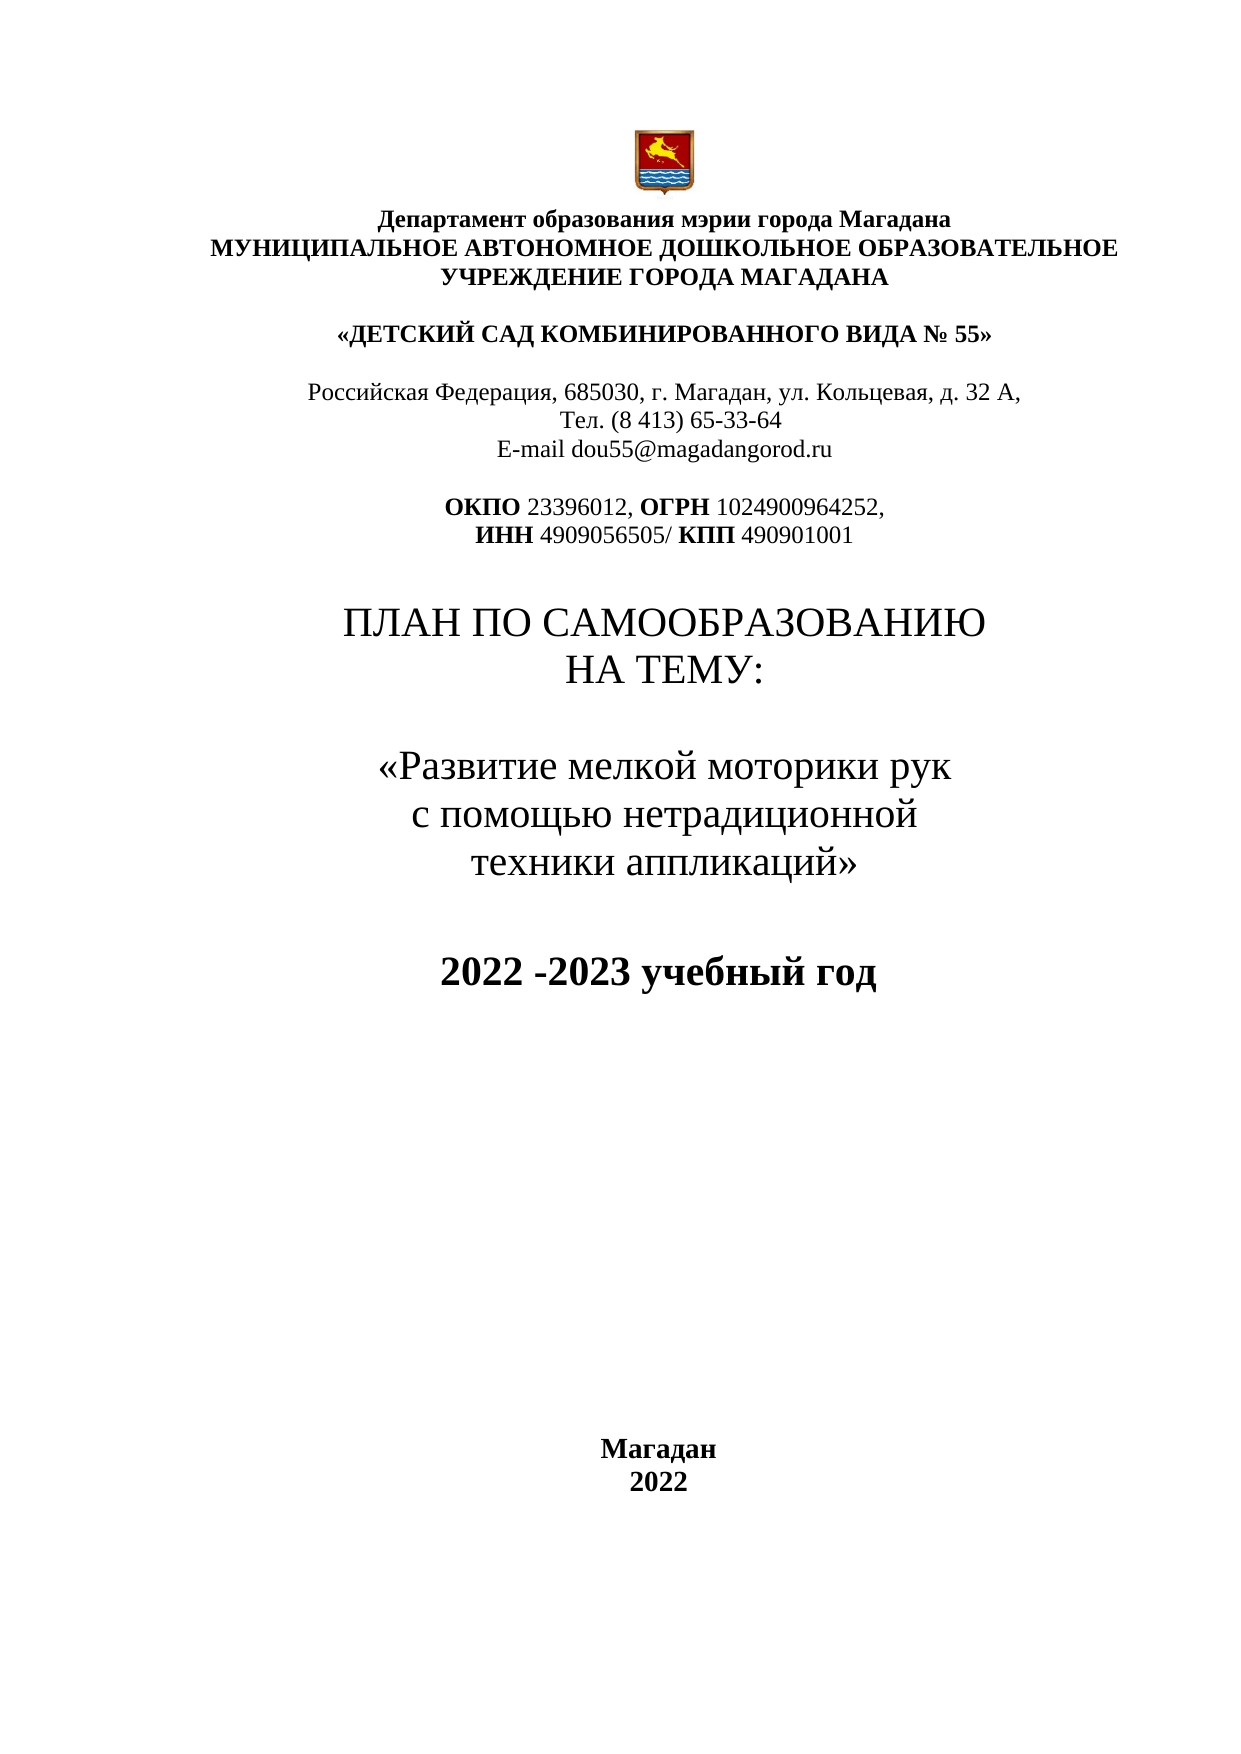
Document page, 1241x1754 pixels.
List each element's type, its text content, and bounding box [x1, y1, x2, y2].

text ИНН 4909056505/ КПП 490901001 [177, 520, 1152, 549]
text МУНИЦИПАЛЬНОЕ АВТОНОМНОЕ ДОШКОЛЬНОЕ ОБРАЗОВАТЕЛЬНОЕ УЧРЕЖДЕНИЕ ГОРОДА МАГАДАНА [177, 233, 1152, 290]
text ОКПО 23396012, ОГРН 1024900964252, [177, 492, 1152, 520]
text 2022 [177, 1464, 1140, 1498]
picture [632, 118, 697, 204]
text Российская Федерация, 685030, г. Магадан, ул. Кольцевая, д. 32 А, [177, 377, 1152, 405]
text Магадан [177, 1431, 1140, 1464]
text «Развитие мелкой моторики рук [177, 741, 1152, 789]
text техники аппликаций» [177, 837, 1152, 884]
text НА ТЕМУ: [177, 645, 1152, 693]
text Департамент образования мэрии города Магадана [177, 204, 1152, 233]
text Е-mail dou55@magadangorod.ru [177, 434, 1152, 463]
text «ДЕТСКИЙ САД КОМБИНИРОВАННОГО ВИДА № 55» [177, 319, 1152, 348]
text с помощью нетрадиционной [177, 789, 1152, 837]
text 2022 -2023 учебный год [177, 947, 1140, 995]
text Тел. (8 413) 65-33-64 [177, 405, 1152, 434]
text ПЛАН ПО САМООБРАЗОВАНИЮ [177, 597, 1152, 645]
